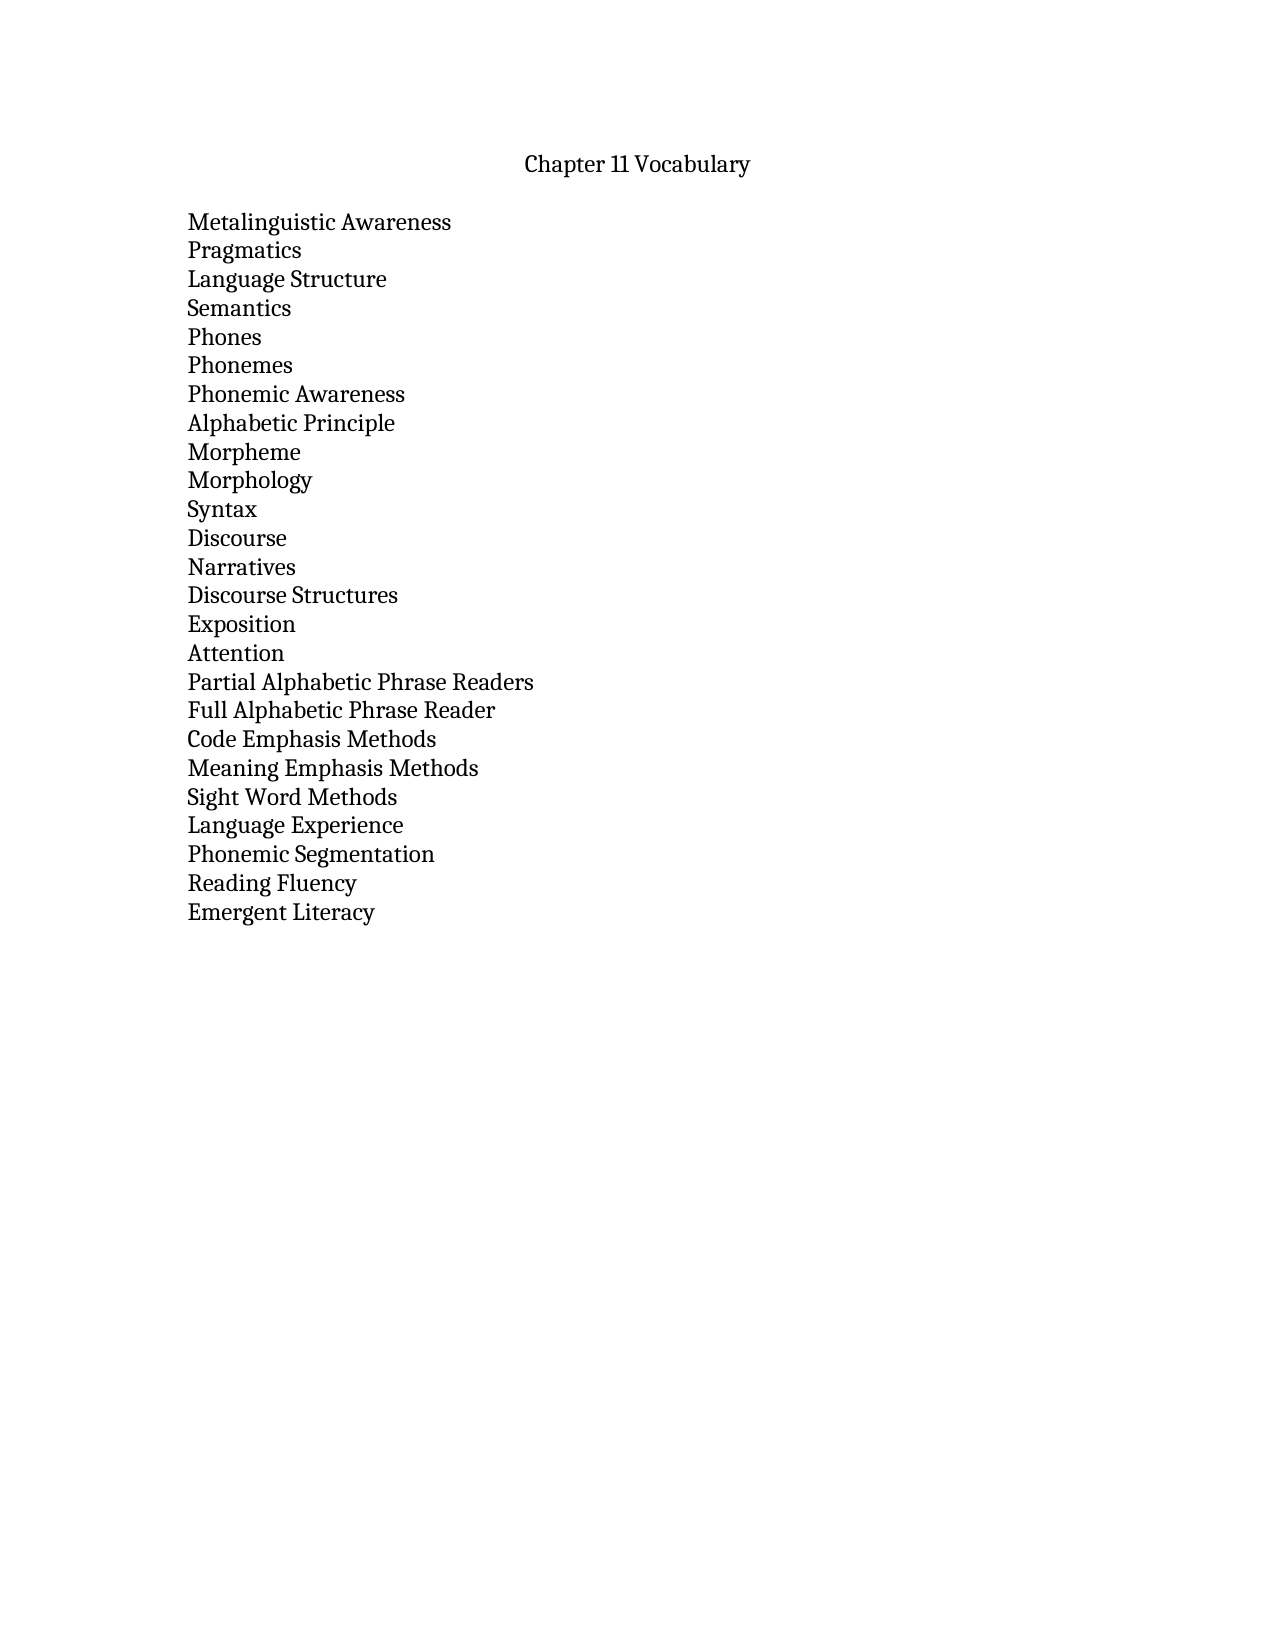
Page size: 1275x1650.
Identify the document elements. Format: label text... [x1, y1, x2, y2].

text Alphabetic Principle [187, 409, 1087, 437]
text Language Experience [187, 811, 1087, 840]
text Partial Alphabetic Phrase Readers [187, 667, 1087, 696]
text Exposition [187, 610, 1087, 639]
text Attention [187, 639, 1087, 667]
text Discourse [187, 524, 1087, 552]
text Morphology [187, 466, 1087, 495]
text Chapter 11 Vocabulary [187, 150, 1087, 179]
text Metalinguistic Awareness [187, 207, 1087, 236]
text Phonemic Awareness [187, 380, 1087, 409]
text Morpheme [187, 437, 1087, 466]
text Narratives [187, 552, 1087, 581]
text Phonemes [187, 351, 1087, 380]
text Syntax [187, 495, 1087, 524]
text Phones [187, 322, 1087, 351]
text Code Emphasis Methods [187, 725, 1087, 754]
text Full Alphabetic Phrase Reader [187, 696, 1087, 725]
text Semantics [187, 294, 1087, 322]
text Meaning Emphasis Methods [187, 754, 1087, 782]
text Reading Fluency [187, 869, 1087, 897]
text Emergent Literacy [187, 897, 1087, 926]
text Language Structure [187, 265, 1087, 294]
text Phonemic Segmentation [187, 840, 1087, 869]
text Discourse Structures [187, 581, 1087, 610]
text Sight Word Methods [187, 782, 1087, 811]
text Pragmatics [187, 236, 1087, 265]
